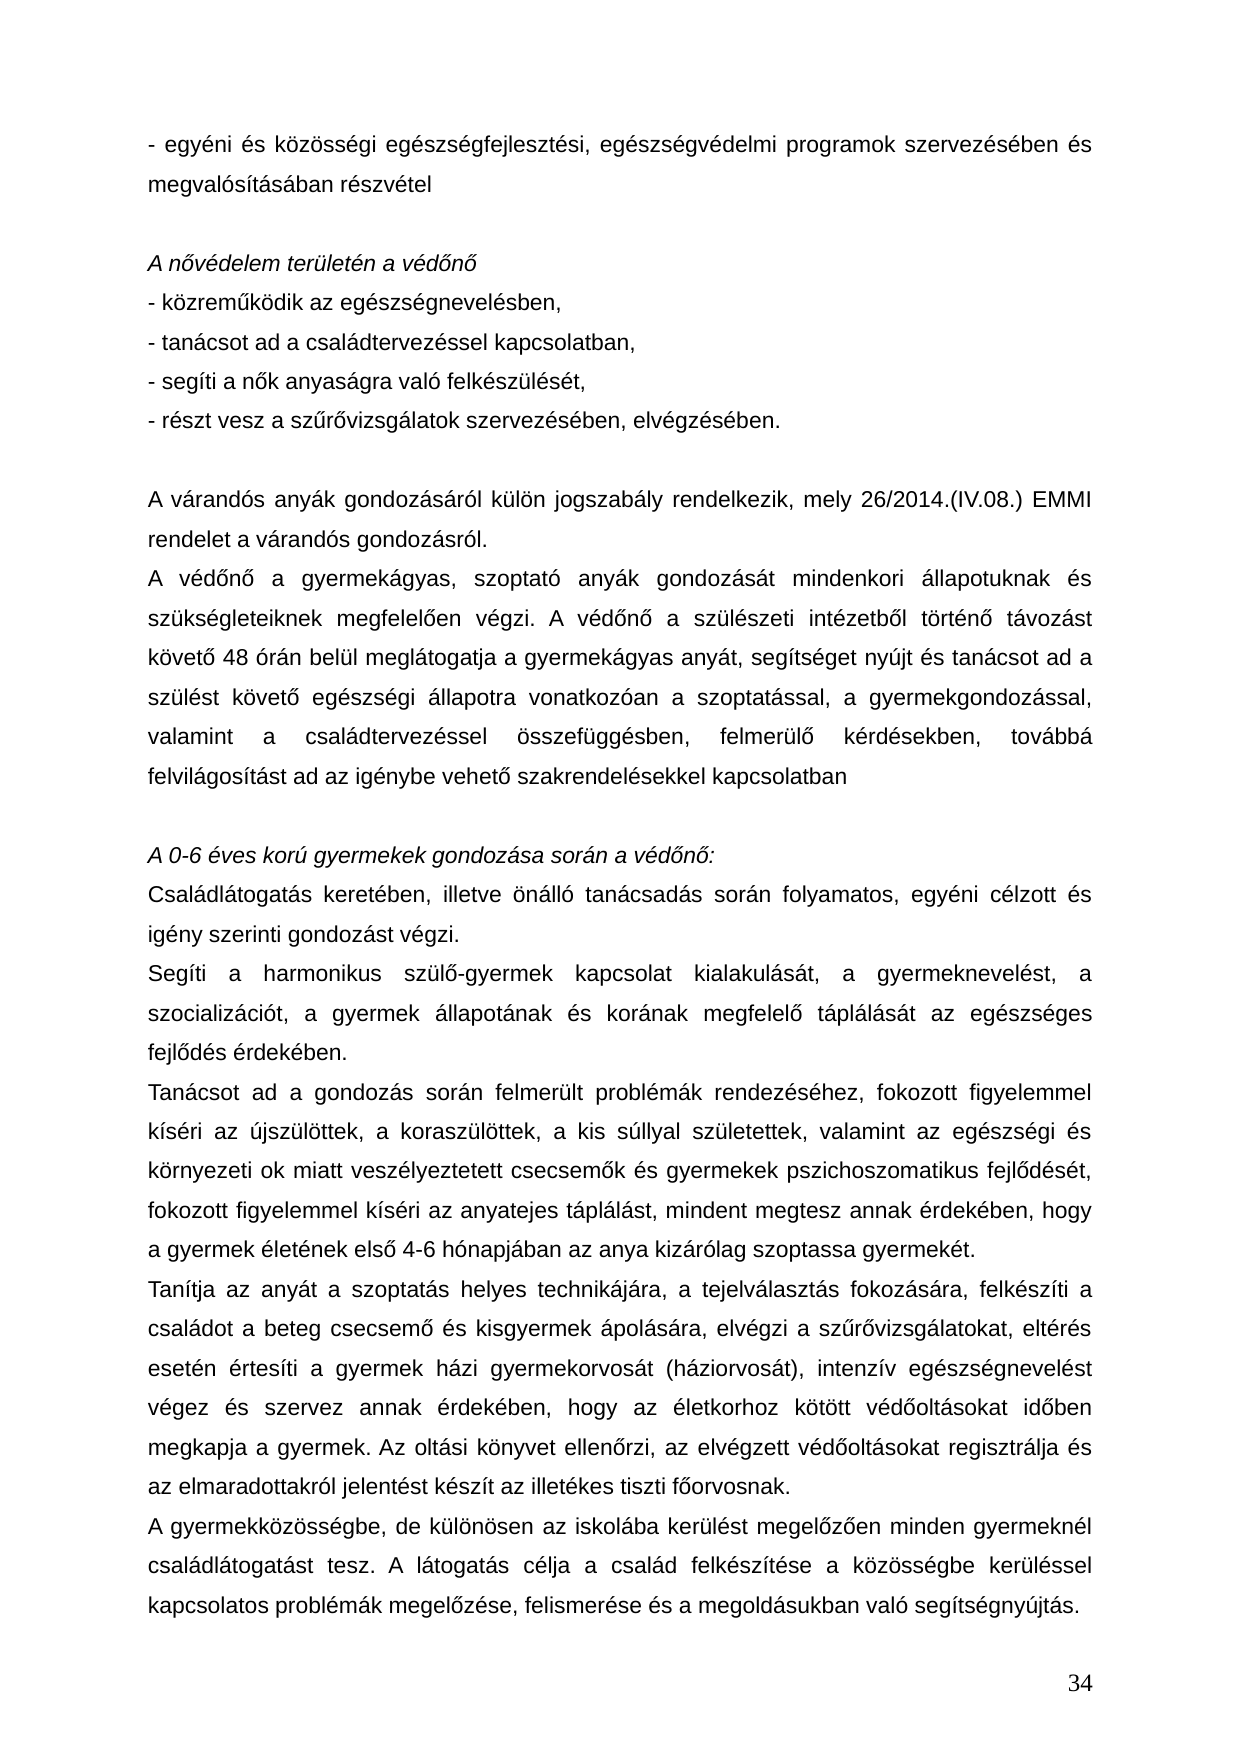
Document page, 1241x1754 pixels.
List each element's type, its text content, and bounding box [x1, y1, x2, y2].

text - tanácsot ad a családtervezéssel kapcsolatban, [148, 328, 1093, 355]
text - közreműködik az egészségnevelésben, [148, 289, 1093, 315]
text Tanácsot ad a gondozás során felmerült problémák rendezéséhez, fokozott figyelemmel kíséri az újszülöttek, a koraszülöttek, a kis súllyal születettek, valamint az egészségi és környezeti ok miatt veszélyeztetett csecsemők és gyermekek pszichoszomatikus fejlődését, fokozott figyelemmel kíséri az anyatejes táplálást, mindent megtesz annak érdekében, hogy a gyermek életének első 4-6 hónapjában az anya kizárólag szoptassa gyermekét. [148, 1078, 1093, 1263]
text - segíti a nők anyaságra való felkészülését, [148, 368, 1093, 394]
text Tanítja az anyát a szoptatás helyes technikájára, a tejelválasztás fokozására, felkészíti a családot a beteg csecsemő és kisgyermek ápolására, elvégzi a szűrővizsgálatokat, eltérés esetén értesíti a gyermek házi gyermekorvosát (háziorvosát), intenzív egészségnevelést végez és szervez annak érdekében, hogy az életkorhoz kötött védőoltásokat időben megkapja a gyermek. Az oltási könyvet ellenőrzi, az elvégzett védőoltásokat regisztrálja és az elmaradottakról jelentést készít az illetékes tiszti főorvosnak. [148, 1276, 1093, 1500]
text Segíti a harmonikus szülő-gyermek kapcsolat kialakulását, a gyermeknevelést, a szocializációt, a gyermek állapotának és korának megfelelő táplálását az egészséges fejlődés érdekében. [148, 960, 1093, 1065]
text Családlátogatás keretében, illetve önálló tanácsadás során folyamatos, egyéni célzott és igény szerinti gondozást végzi. [148, 881, 1093, 947]
text A 0-6 éves korú gyermekek gondozása során a védőnő: [148, 842, 1093, 868]
text A gyermekközösségbe, de különösen az iskolába kerülést megelőzően minden gyermeknél családlátogatást tesz. A látogatás célja a család felkészítése a közösségbe kerüléssel kapcsolatos problémák megelőzése, felismerése és a megoldásukban való segítségnyújtás. [148, 1513, 1093, 1618]
text A nővédelem területén a védőnő [148, 249, 1093, 276]
text A védőnő a gyermekágyas, szoptató anyák gondozását mindenkori állapotuknak és szükségleteiknek megfelelően végzi. A védőnő a szülészeti intézetből történő távozást követő 48 órán belül meglátogatja a gyermekágyas anyát, segítséget nyújt és tanácsot ad a szülést követő egészségi állapotra vonatkozóan a szoptatással, a gyermekgondozással, valamint a családtervezéssel összefüggésben, felmerülő kérdésekben, továbbá felvilágosítást ad az igénybe vehető szakrendelésekkel kapcsolatban [148, 565, 1093, 789]
text A várandós anyák gondozásáról külön jogszabály rendelkezik, mely 26/2014.(IV.08.) EMMI rendelet a várandós gondozásról. [148, 486, 1093, 552]
text - egyéni és közösségi egészségfejlesztési, egészségvédelmi programok szervezésében és megvalósításában részvétel [148, 131, 1093, 197]
text - részt vesz a szűrővizsgálatok szervezésében, elvégzésében. [148, 407, 1093, 434]
